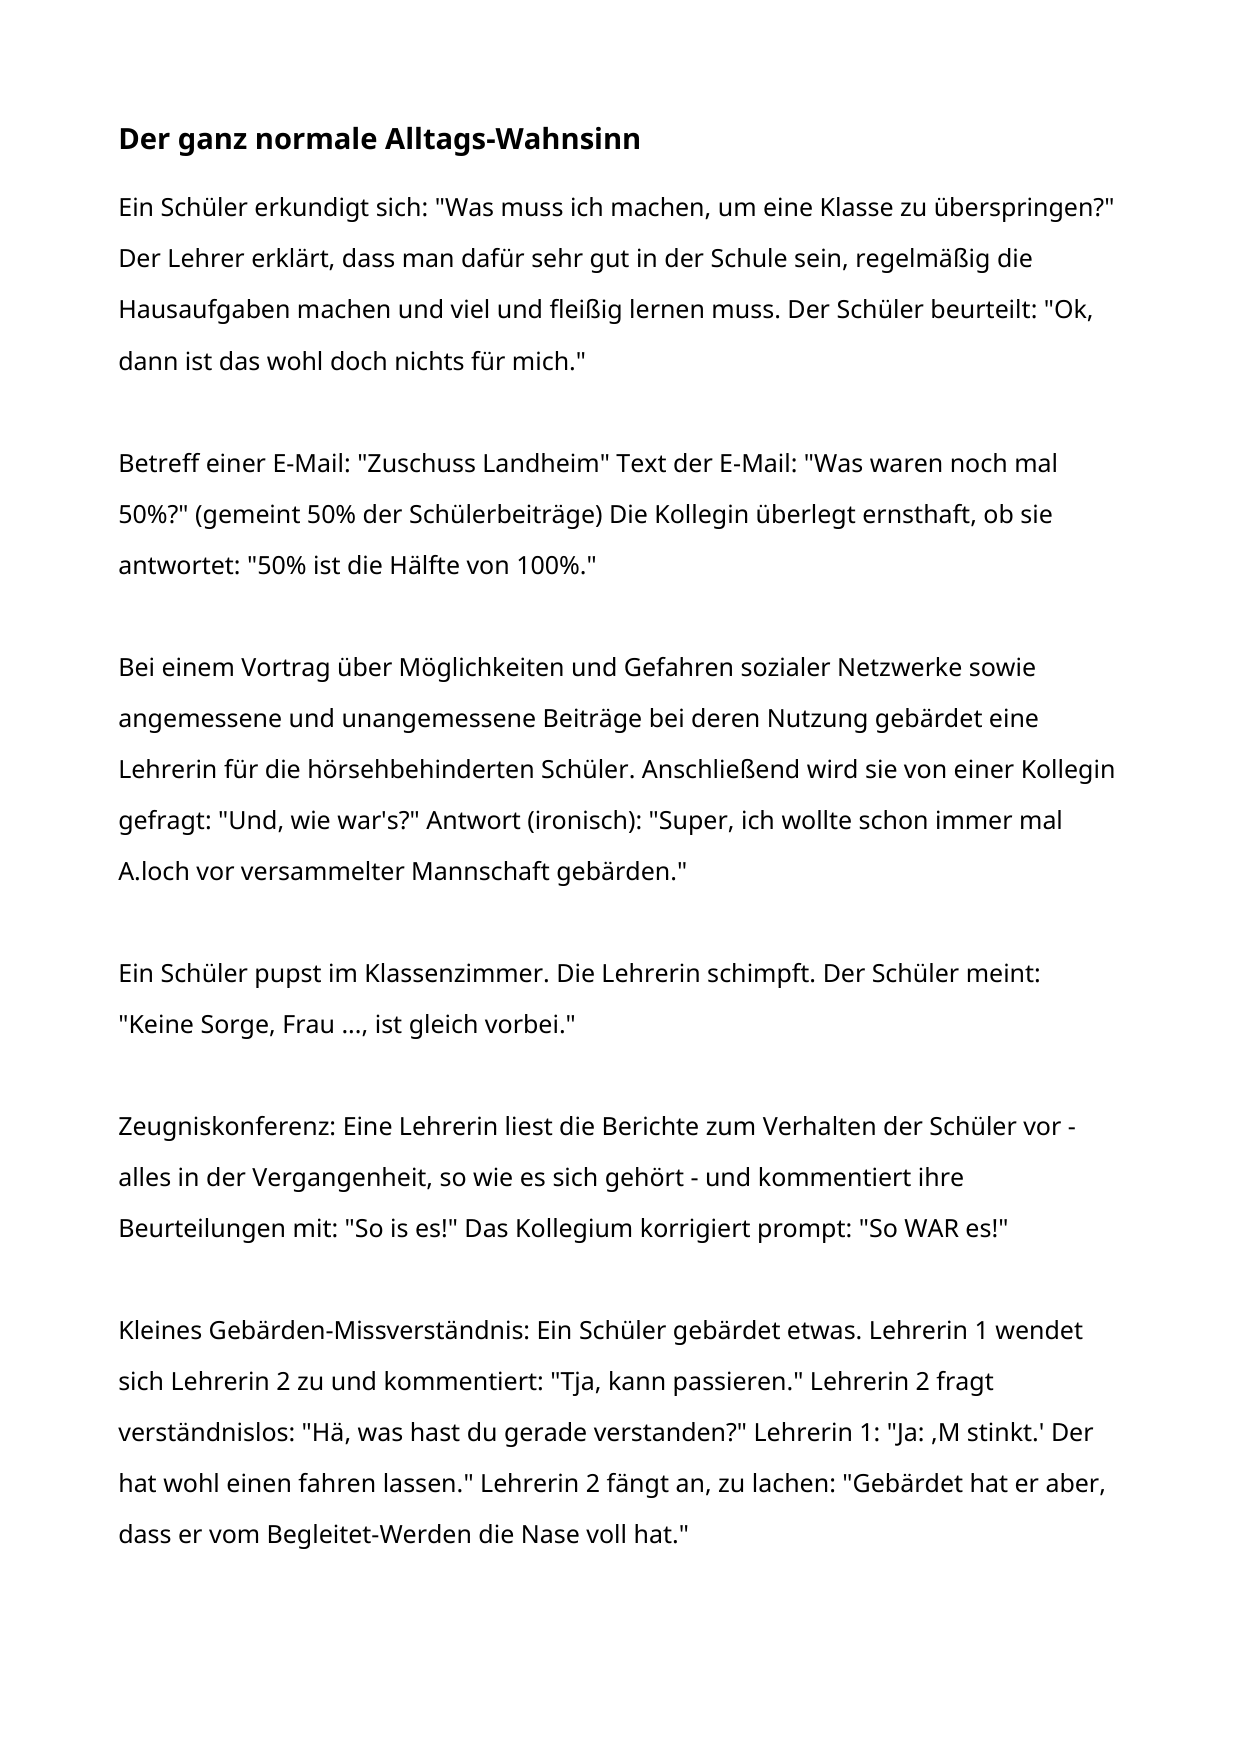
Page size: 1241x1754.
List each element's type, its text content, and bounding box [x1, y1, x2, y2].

text Bei einem Vortrag über Möglichkeiten und Gefahren sozialer Netzwerke sowie angemessene und unangemessene Beiträge bei deren Nutzung gebärdet eine Lehrerin für die hörsehbehinderten Schüler. Anschließend wird sie von einer Kollegin gefragt: "Und, wie war's?" Antwort (ironisch): "Super, ich wollte schon immer mal A.loch vor versammelter Mannschaft gebärden." [118, 649, 1122, 888]
text Ein Schüler pupst im Klassenzimmer. Die Lehrerin schimpft. Der Schüler meint: "Keine Sorge, Frau ..., ist gleich vorbei." [118, 956, 1122, 1041]
text Kleines Gebärden-Missverständnis: Ein Schüler gebärdet etwas. Lehrerin 1 wendet sich Lehrerin 2 zu und kommentiert: "Tja, kann passieren." Lehrerin 2 fragt verständnislos: "Hä, was hast du gerade verstanden?" Lehrerin 1: "Ja: ,M stinkt.' Der hat wohl einen fahren lassen." Lehrerin 2 fängt an, zu lachen: "Gebärdet hat er aber, dass er vom Begleitet-Werden die Nase voll hat." [118, 1313, 1122, 1551]
text Ein Schüler erkundigt sich: "Was muss ich machen, um eine Klasse zu überspringen?" Der Lehrer erklärt, dass man dafür sehr gut in der Schule sein, regelmäßig die Hausaufgaben machen und viel und fleißig lernen muss. Der Schüler beurteilt: "Ok, dann ist das wohl doch nichts für mich." [118, 190, 1122, 377]
subtitle Der ganz normale Alltags-Wahnsinn [118, 118, 1122, 158]
text Zeugniskonferenz: Eine Lehrerin liest die Berichte zum Verhalten der Schüler vor - alles in der Vergangenheit, so wie es sich gehört - und kommentiert ihre Beurteilungen mit: "So is es!" Das Kollegium korrigiert prompt: "So WAR es!" [118, 1109, 1122, 1245]
text Betreff einer E-Mail: "Zuschuss Landheim" Text der E-Mail: "Was waren noch mal 50%?" (gemeint 50% der Schülerbeiträge) Die Kollegin überlegt ernsthaft, ob sie antwortet: "50% ist die Hälfte von 100%." [118, 445, 1122, 581]
